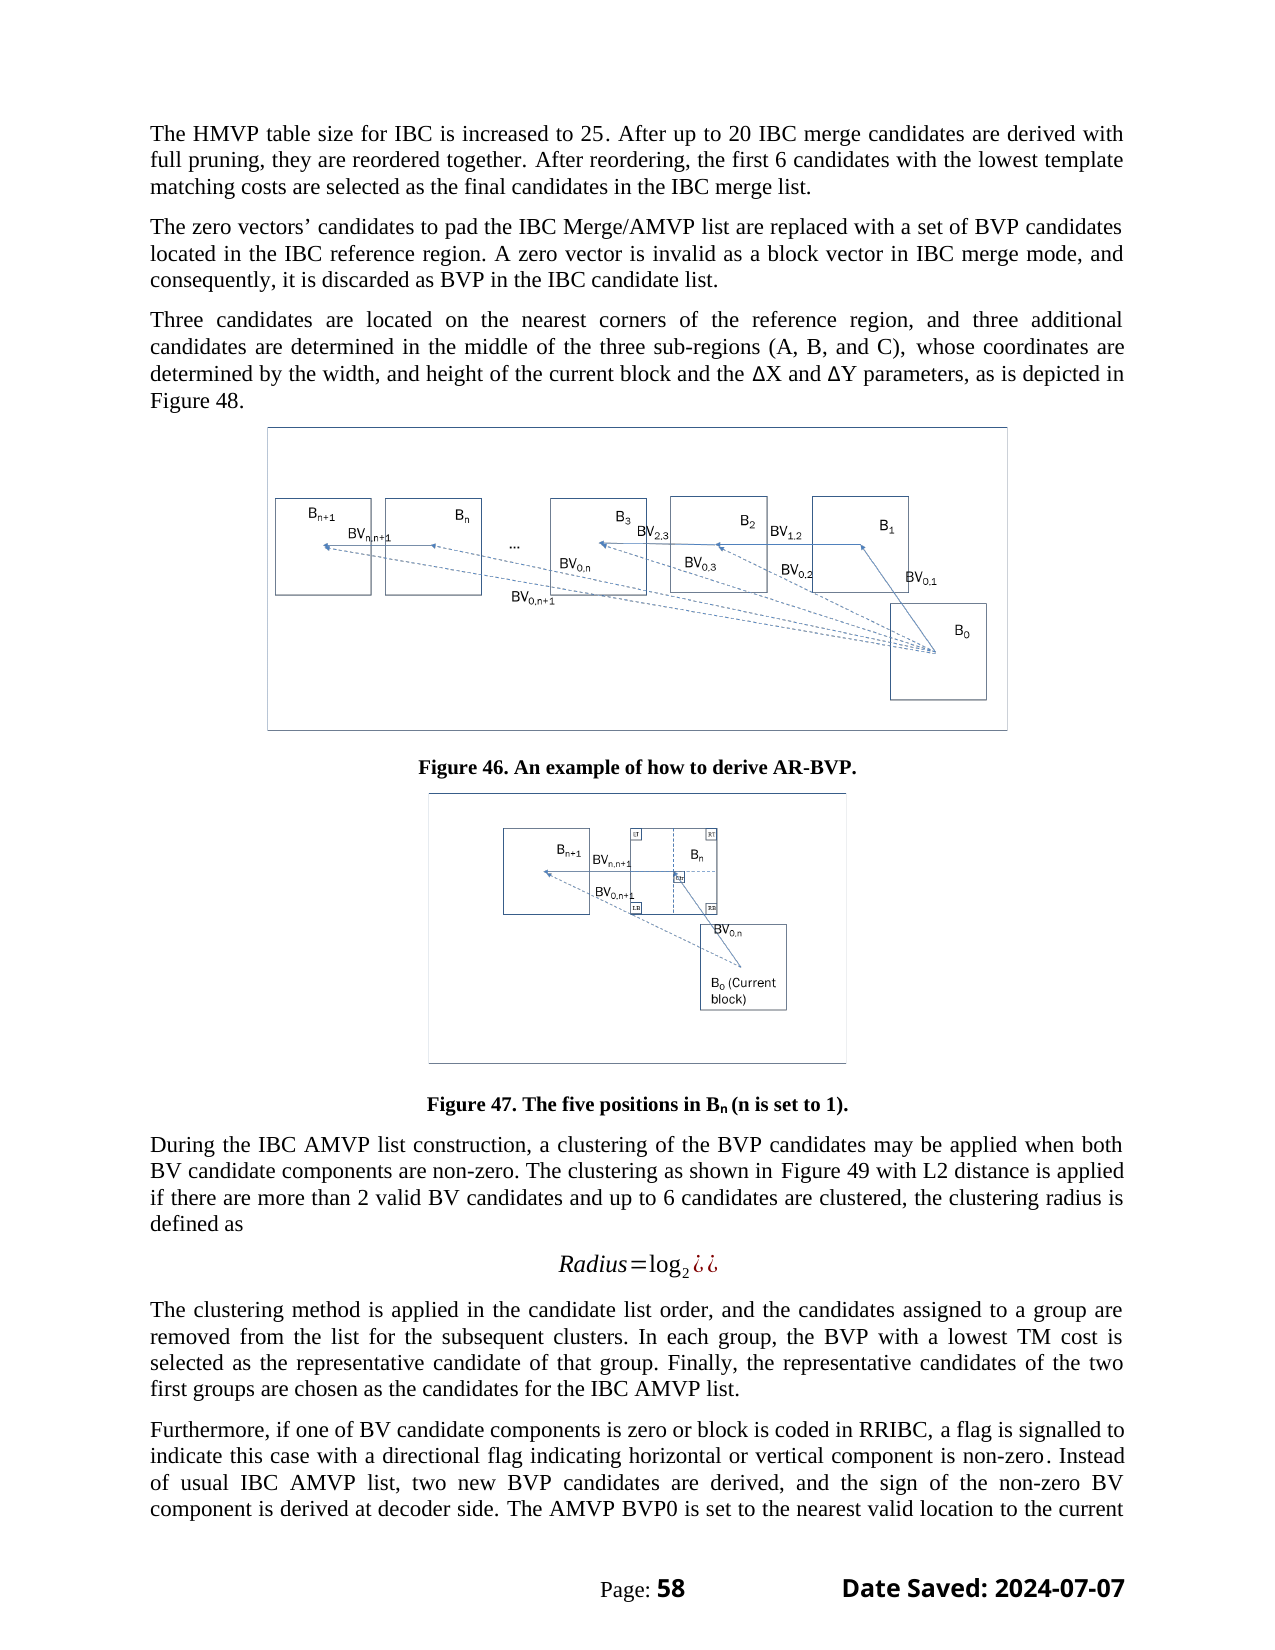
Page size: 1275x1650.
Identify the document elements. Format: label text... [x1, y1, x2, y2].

text The clustering method is applied in the candidate list order, and the candidates assigned to a group are removed from the list for the subsequent clusters. In each group, the BVP with a lowest TM cost is selected as the representative candidate of that group. Finally, the representative candidates of the two first groups are chosen as the candidates for the IBC AMVP list. [150, 1296, 1125, 1402]
picture [267, 427, 1008, 731]
picture [428, 793, 847, 1064]
text Three candidates are located on the nearest corners of the reference region, and three additional candidates are determined in the middle of the three sub-regions (A, B, and C), whose coordinates are determined by the width, and height of the current block and the ΔX and ΔY parameters, as is depicted in Figure 48. [150, 306, 1125, 413]
text The HMVP table size for IBC is increased to 25. After up to 20 IBC merge candidates are derived with full pruning, they are reordered together. After reordering, the first 6 candidates with the lowest template matching costs are selected as the final candidates in the IBC merge list. [150, 120, 1125, 199]
text During the IBC AMVP list construction, a clustering of the BVP candidates may be applied when both BV candidate components are non-zero. The clustering as shown in Figure 49 with L2 distance is applied if there are more than 2 valid BV candidates and up to 6 candidates are clustered, the clustering radius is defined as [150, 1131, 1125, 1237]
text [150, 1416, 1125, 1521]
text The zero vectors’ candidates to pad the IBC Merge/AMVP list are replaced with a set of BVP candidates located in the IBC reference region. A zero vector is invalid as a block vector in IBC merge mode, and consequently, it is discarded as BVP in the IBC candidate list. [150, 213, 1125, 292]
